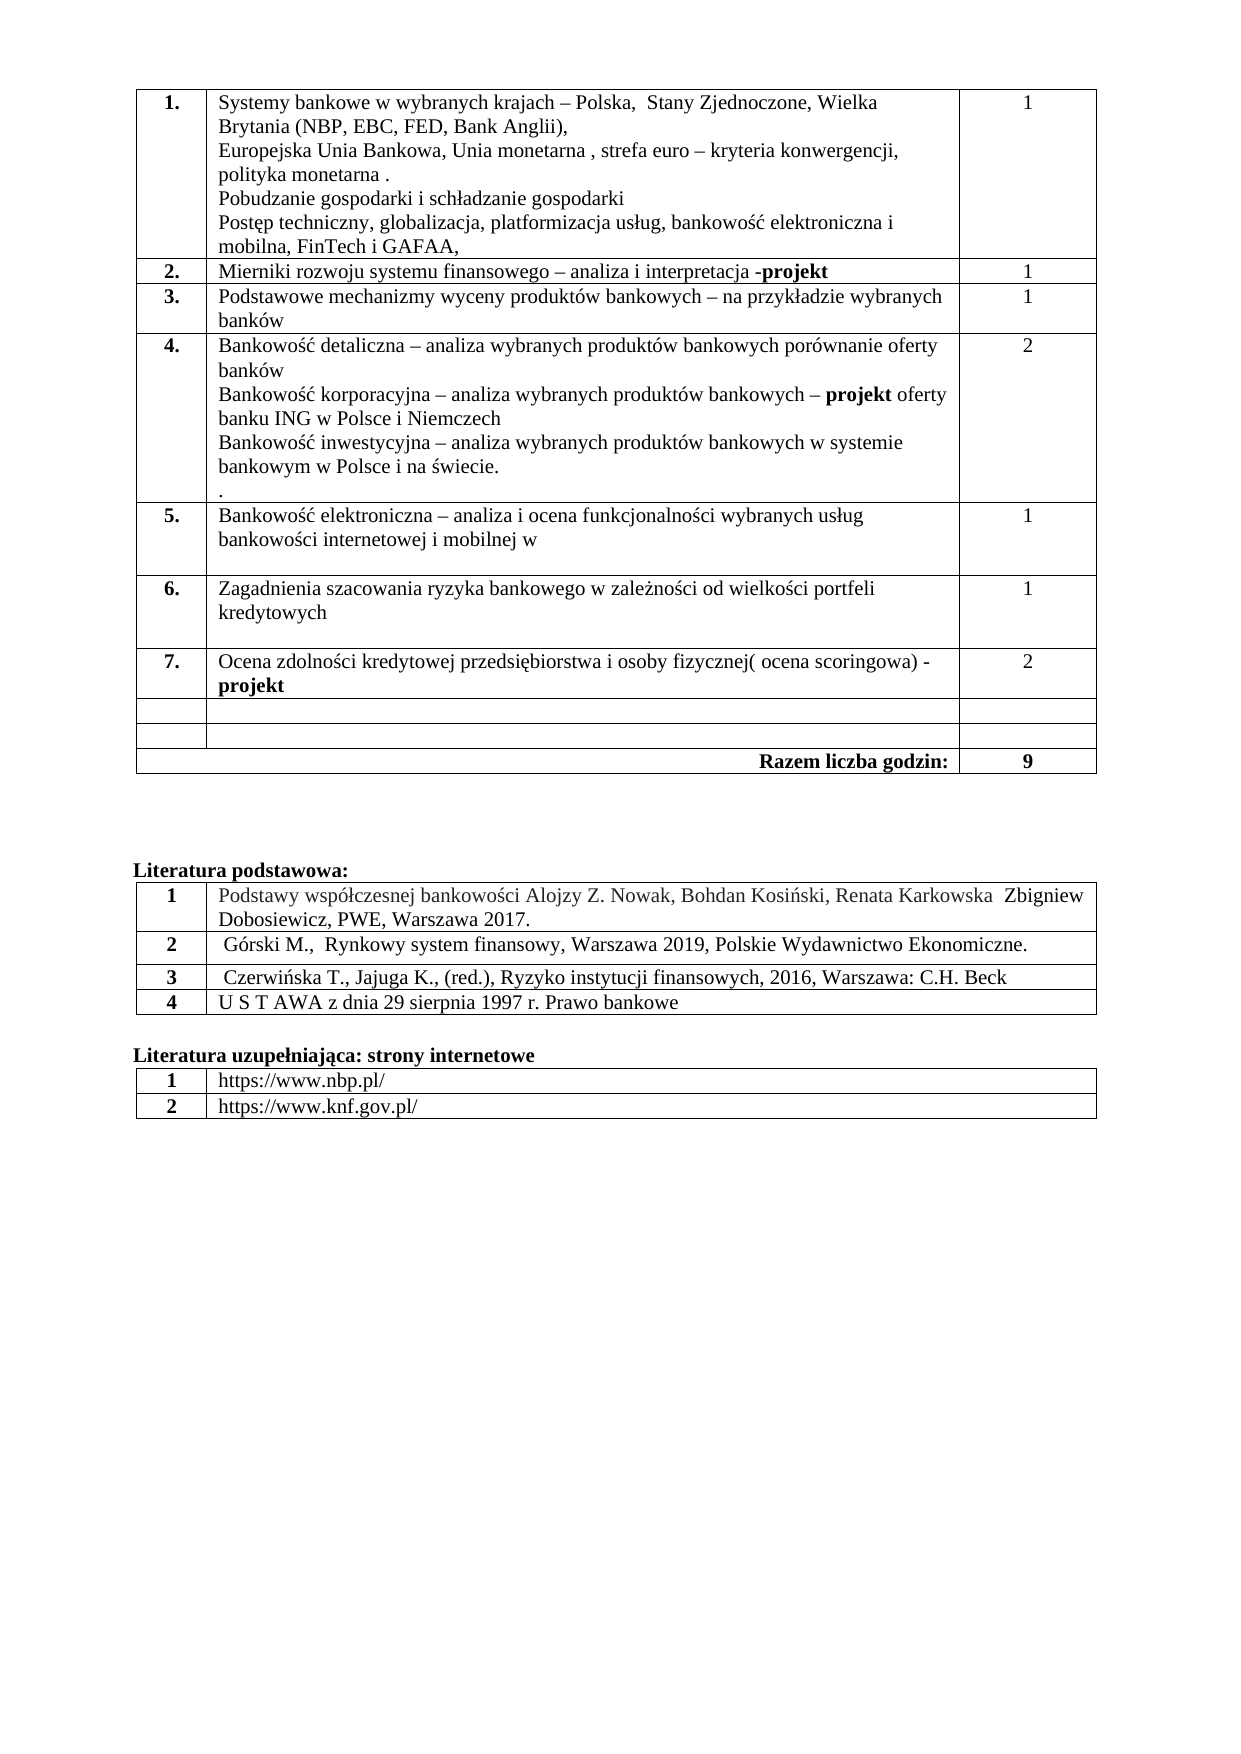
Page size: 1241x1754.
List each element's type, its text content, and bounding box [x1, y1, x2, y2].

table_cell 1 [960, 284, 1096, 332]
table_cell 2. [137, 259, 206, 283]
table_cell 3 [137, 965, 206, 989]
table_cell [960, 699, 1096, 723]
table_cell 1. [137, 90, 206, 258]
table_cell 4 [137, 990, 206, 1014]
table_cell Górski M., Rynkowy system finansowy, Warszawa 2019, Polskie Wydawnictwo Ekonomiczne. [207, 932, 1096, 964]
table_cell 2 [960, 334, 1096, 502]
table_cell Razem liczba godzin: [137, 749, 959, 773]
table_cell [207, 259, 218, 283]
table_cell 1 [960, 259, 1096, 283]
table_cell [137, 699, 206, 723]
text Literatura uzupełniająca: strony internetowe [133, 1043, 1092, 1067]
table_cell [960, 724, 1096, 748]
table_cell [207, 699, 959, 723]
table_cell 9 [960, 749, 1096, 773]
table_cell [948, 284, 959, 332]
table_cell Czerwińska T., Jajuga K., (red.), Ryzyko instytucji finansowych, 2016, Warszawa: C.H. Beck [207, 965, 1096, 989]
table_cell 6. [137, 576, 206, 648]
table_cell Systemy bankowe w wybranych krajach – Polska, Stany Zjednoczone, Wielka Brytania (NBP, EBC, FED, Bank Anglii), Europejska Unia Bankowa, Unia monetarna , strefa euro – kryteria konwergencji, polityka monetarna . Pobudzanie gospodarki i schładzanie gospodarki Postęp techniczny, globalizacja, platformizacja usług, bankowość elektroniczna i mobilna, FinTech i GAFAA, [207, 90, 959, 258]
table_cell Zagadnienia szacowania ryzyka bankowego w zależności od wielkości portfeli kredytowych [207, 576, 959, 648]
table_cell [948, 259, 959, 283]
table_cell 1 [960, 90, 1096, 258]
table_cell [137, 724, 206, 748]
table_cell [207, 724, 959, 748]
table_header 1 [137, 1069, 206, 1092]
table_cell 2 [960, 649, 1096, 697]
table_cell 2 [137, 1094, 206, 1118]
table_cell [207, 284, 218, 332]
table_cell 4. [137, 334, 206, 502]
table_header 1 [137, 883, 206, 931]
table_cell U S T AWA z dnia 29 sierpnia 1997 r. Prawo bankowe [207, 990, 1096, 1014]
text Literatura podstawowa: [133, 858, 1092, 882]
table_cell Bankowość detaliczna – analiza wybranych produktów bankowych porównanie oferty banków Bankowość korporacyjna – analiza wybranych produktów bankowych – projekt oferty banku ING w Polsce i Niemczech Bankowość inwestycyjna – analiza wybranych produktów bankowych w systemie bankowym w Polsce i na świecie. . [207, 334, 959, 502]
table_header https://www.nbp.pl/ [207, 1069, 1096, 1092]
table_cell https://www.knf.gov.pl/ [207, 1094, 1096, 1118]
table_cell 2 [137, 932, 206, 964]
table_cell 1 [960, 503, 1096, 575]
table_cell Ocena zdolności kredytowej przedsiębiorstwa i osoby fizycznej( ocena scoringowa) -projekt [207, 649, 959, 697]
table_cell 7. [137, 649, 206, 697]
table_cell 3. [137, 284, 206, 332]
table_cell 1 [960, 576, 1096, 648]
table_cell 5. [137, 503, 206, 575]
table_header Podstawy współczesnej bankowości Alojzy Z. Nowak, Bohdan Kosiński, Renata Karkowska Zbigniew Dobosiewicz, PWE, Warszawa 2017. [207, 883, 1096, 931]
table_cell Bankowość elektroniczna – analiza i ocena funkcjonalności wybranych usług bankowości internetowej i mobilnej w [207, 503, 959, 575]
